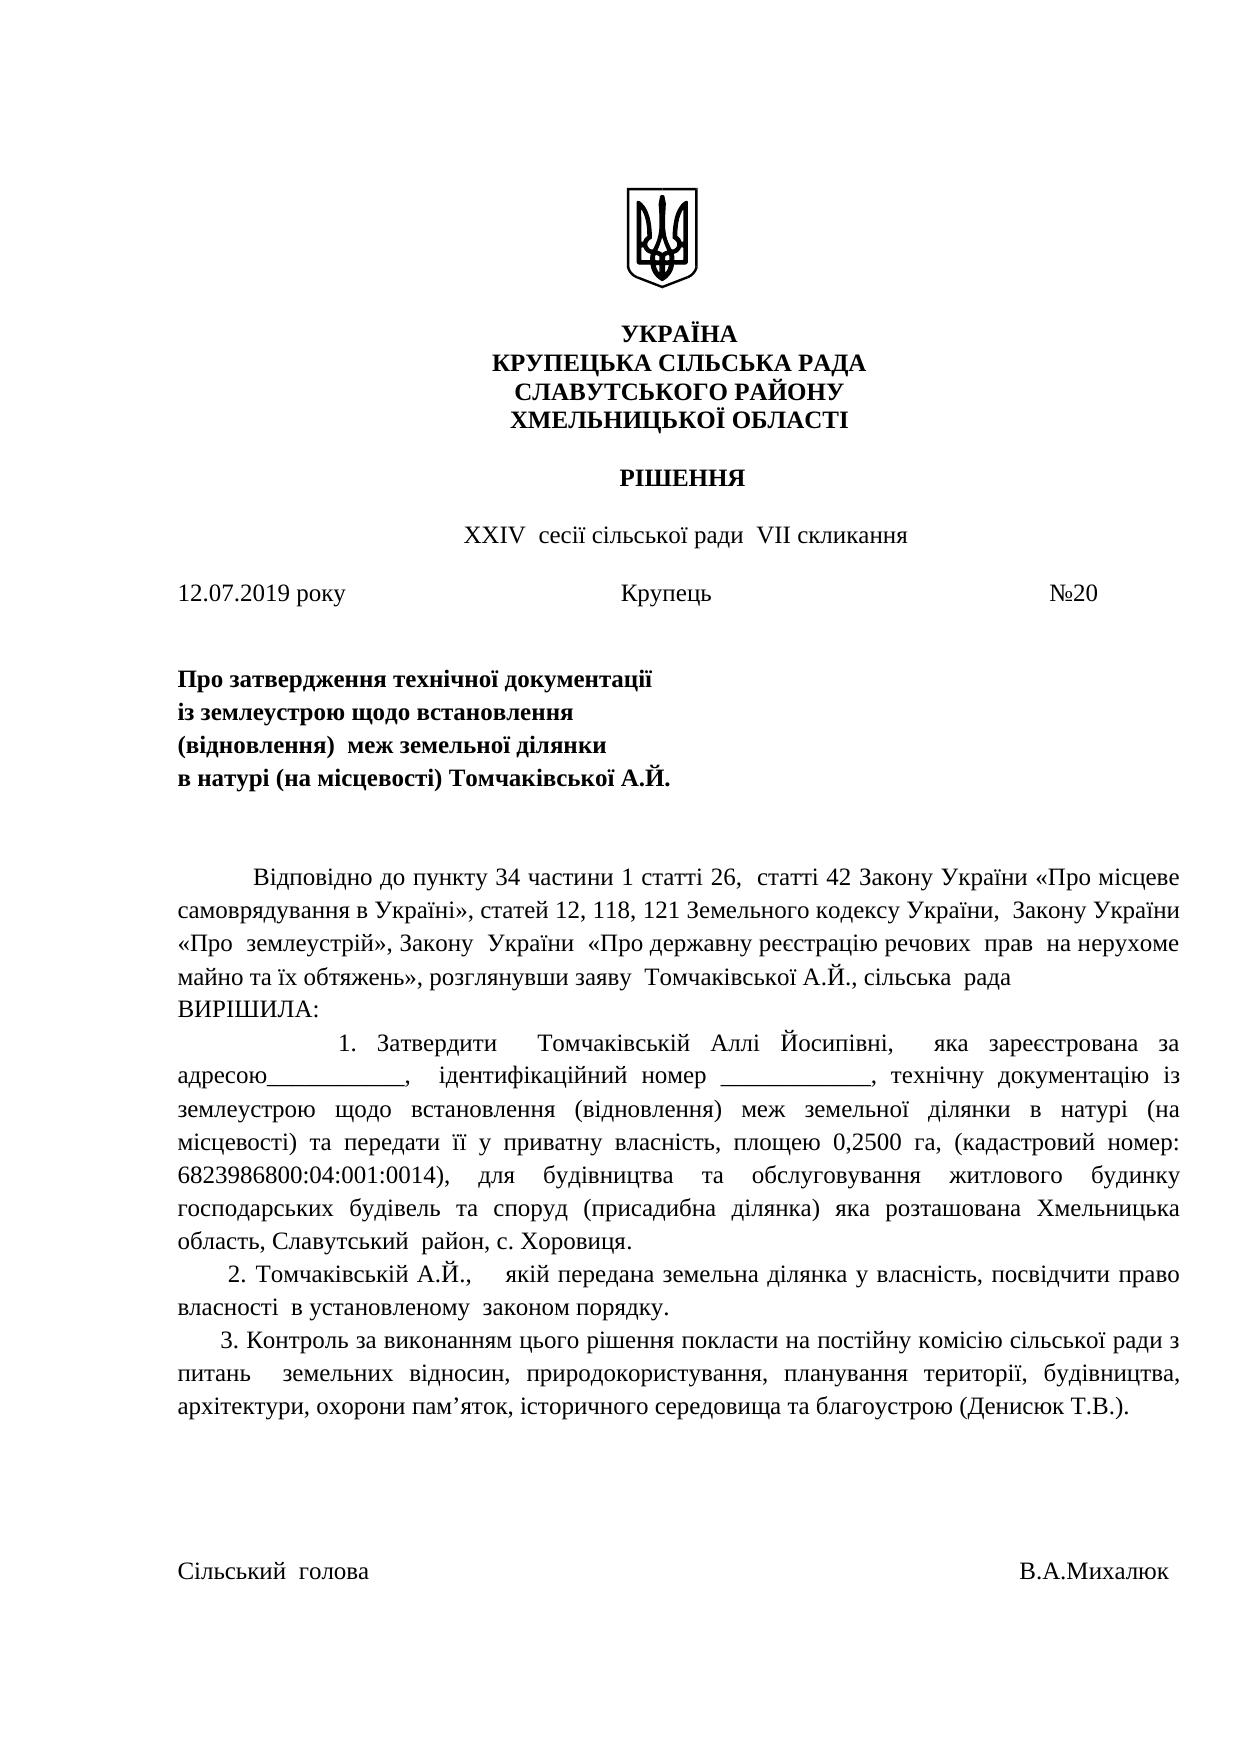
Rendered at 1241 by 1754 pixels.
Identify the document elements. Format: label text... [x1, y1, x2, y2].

text ХХІV сесії сільської ради VІІ скликання [177, 521, 1181, 549]
text 2. Томчаківській А.Й., якій передана земельна ділянка у власність, посвідчити право власності в установленому законом порядку. [177, 1259, 1181, 1321]
text КРУПЕЦЬКА СІЛЬСЬКА РАДА [177, 348, 1181, 377]
text ХМЕЛЬНИЦЬКОЇ ОБЛАСТІ [177, 406, 1181, 434]
text із землеустрою щодо встановлення [177, 697, 1181, 726]
text РІШЕННЯ [177, 463, 1181, 492]
text Про затвердження технічної документації [177, 664, 1181, 693]
text УКРАЇНА [177, 319, 1181, 348]
text Сільський голова В.А.Михалюк [177, 1556, 1181, 1585]
text в натурі (на місцевості) Томчаківської А.Й. [177, 763, 1181, 792]
text 3. Контроль за виконанням цього рішення покласти на постійну комісію сільської ради з питань земельних відносин, природокористування, планування території, будівництва, архітектури, охорони пам’яток, історичного середовища та благоустрою (Денисюк Т.В.). [177, 1325, 1181, 1419]
text (відновлення) меж земельної ділянки [177, 730, 1181, 759]
text ВИРІШИЛА: [177, 994, 1181, 1023]
text 12.07.2019 року Крупець №20 [177, 578, 1181, 607]
text 1. Затвердити Томчаківській Аллі Йосипівні, яка зареєстрована за адресою___________, ідентифікаційний номер ____________, технічну документацію із землеустрою щодо встановлення (відновлення) меж земельної ділянки в натурі (на місцевості) та передати її у приватну власність, площею 0,2500 га, (кадастровий номер: 6823986800:04:001:0014), для будівництва та обслуговування житлового будинку господарських будівель та споруд (присадибна ділянка) яка розташована Хмельницька область, Славутський район, с. Хоровиця. [177, 1028, 1181, 1254]
text СЛАВУТСЬКОГО РАЙОНУ [177, 377, 1181, 406]
text Відповідно до пункту 34 частини 1 статті 26, статті 42 Закону України «Про місцеве самоврядування в Україні», статей 12, 118, 121 Земельного кодексу України, Закону України «Про землеустрій», Закону України «Про державну реєстрацію речових прав на нерухоме майно та їх обтяжень», розглянувши заяву Томчаківської А.Й., сільська рада [177, 862, 1181, 990]
